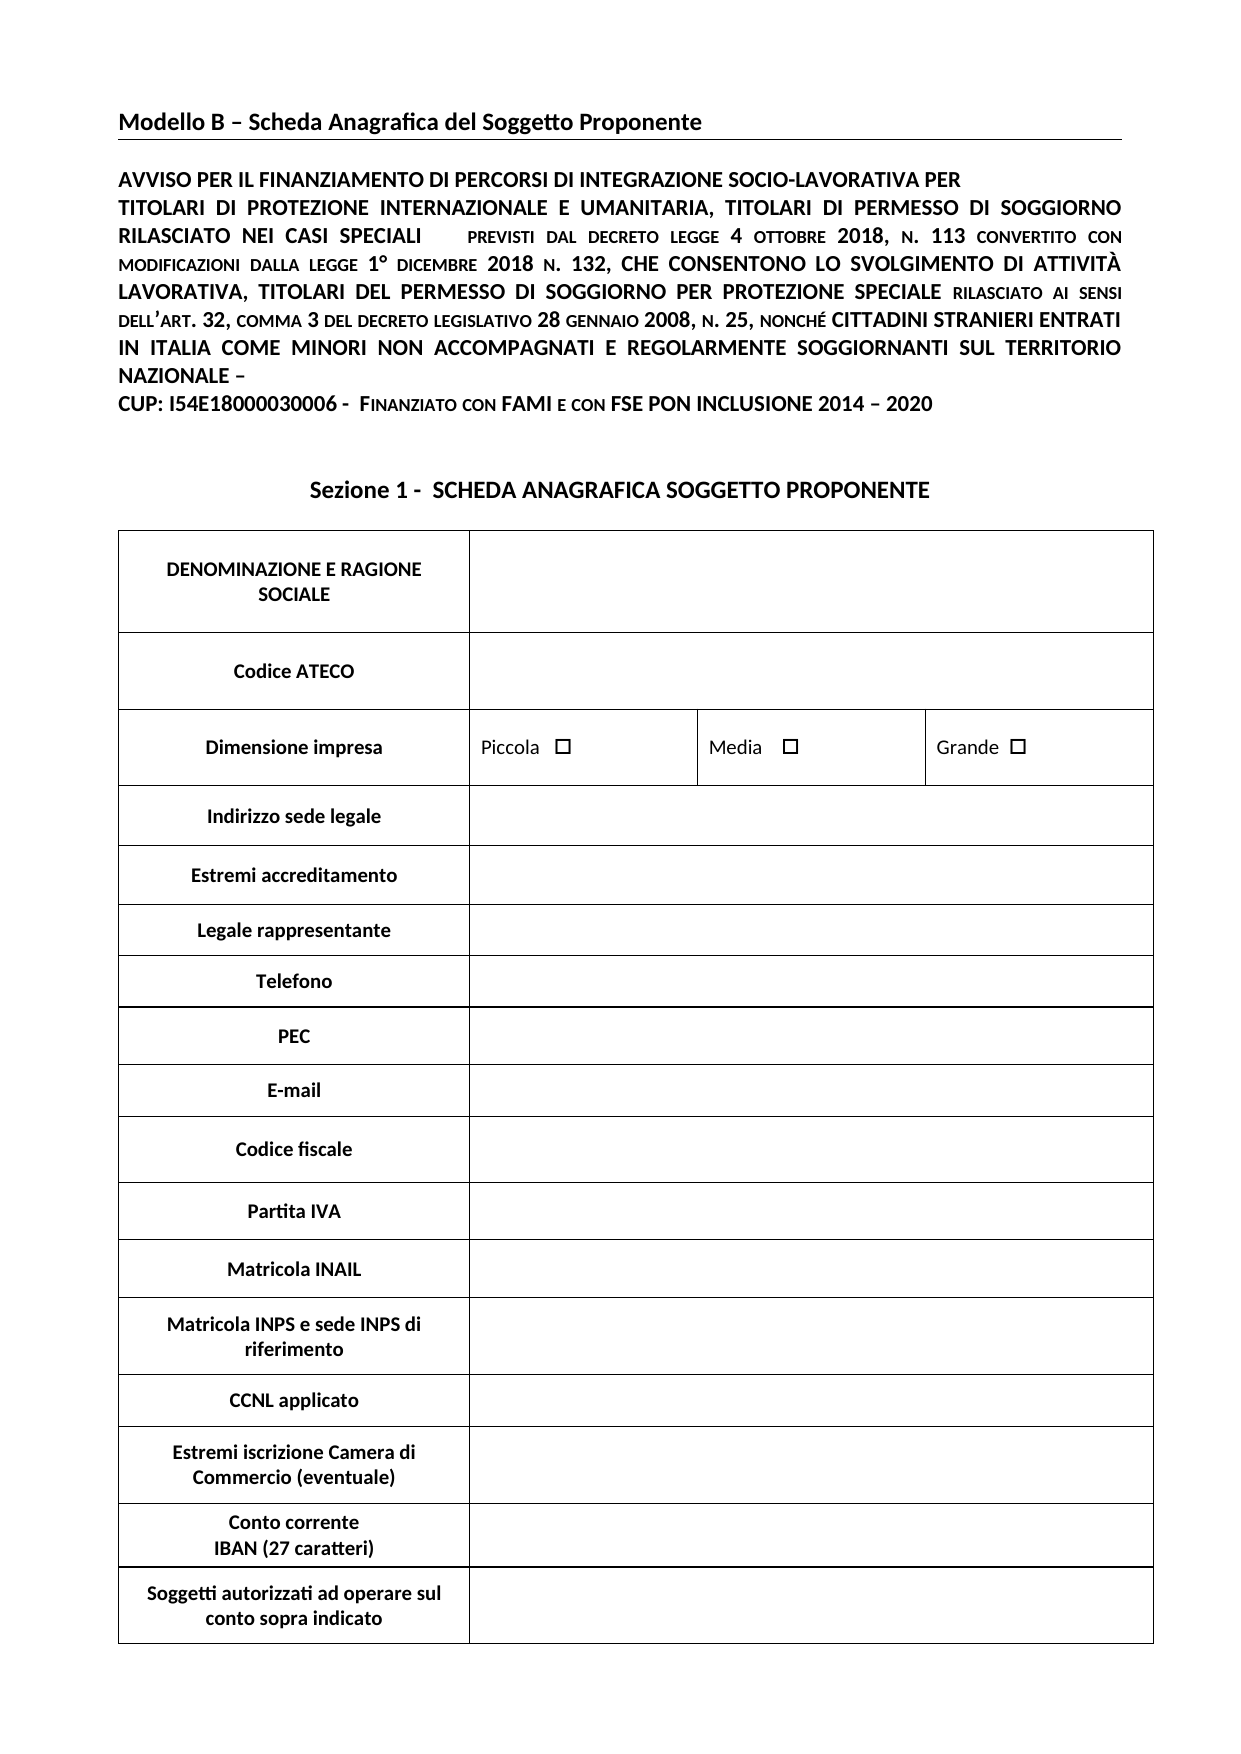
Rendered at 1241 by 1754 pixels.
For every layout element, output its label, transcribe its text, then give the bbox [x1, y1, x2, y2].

table_cell [470, 1117, 1153, 1182]
text Modello B – Scheda Anagrafica del Soggetto Proponente [118, 106, 1122, 139]
table_cell PEC [119, 1008, 469, 1064]
table_cell [470, 1065, 1153, 1116]
table_cell [470, 1427, 1153, 1502]
table_cell Indirizzo sede legale [119, 786, 469, 845]
table_cell [470, 905, 1153, 955]
table_cell Partita IVA [119, 1183, 469, 1239]
table_cell Codice fiscale [119, 1117, 469, 1182]
table_cell Legale rappresentante [119, 905, 469, 955]
text AVVISO PER IL FINANZIAMENTO DI PERCORSI DI INTEGRAZIONE SOCIO-LAVORATIVA PER [118, 165, 1122, 193]
table_cell [470, 633, 1153, 708]
table_cell [470, 1504, 1153, 1566]
table_header [470, 531, 1153, 632]
table_cell [470, 1008, 1153, 1064]
table_cell Telefono [119, 956, 469, 1006]
table_cell Codice ATECO [119, 633, 469, 708]
table_cell [470, 1240, 1153, 1297]
table_cell [470, 1568, 1153, 1643]
table_cell E-mail [119, 1065, 469, 1116]
table_cell Estremi accreditamento [119, 846, 469, 903]
table_header DENOMINAZIONE E RAGIONE SOCIALE [119, 531, 469, 632]
table_cell CCNL applicato [119, 1375, 469, 1426]
table_cell Matricola INAIL [119, 1240, 469, 1297]
text TITOLARI DI PROTEZIONE INTERNAZIONALE E UMANITARIA, TITOLARI DI PERMESSO DI SOGGIORNO RILASCIATO NEI CASI SPECIALI previsti dal decreto legge 4 ottobre 2018, n. 113 convertito con modificazioni dalla legge 1° dicembre 2018 n. 132, CHE CONSENTONO LO SVOLGIMENTO DI ATTIVITÀ LAVORATIVA, TITOLARI DEL PERMESSO DI SOGGIORNO PER PROTEZIONE SPECIALE rilasciato ai sensi dell’art. 32, comma 3 del decreto legislativo 28 gennaio 2008, n. 25, nonché CITTADINI STRANIERI ENTRATI IN ITALIA COME MINORI NON ACCOMPAGNATI E REGOLARMENTE SOGGIORNANTI SUL TERRITORIO NAZIONALE – [118, 193, 1122, 389]
table_cell [470, 846, 1153, 903]
table_cell Piccola [470, 710, 697, 785]
table_cell Dimensione impresa [119, 710, 469, 785]
table_cell [470, 1375, 1153, 1426]
text CUP: I54E18000030006 - Finanziato con FAMI e con FSE PON INCLUSIONE 2014 – 2020 [118, 389, 1122, 417]
table_cell [470, 956, 1153, 1006]
table_cell Matricola INPS e sede INPS di riferimento [119, 1298, 469, 1374]
table_cell Estremi iscrizione Camera di Commercio (eventuale) [119, 1427, 469, 1502]
table_cell [470, 1298, 1153, 1374]
table_cell Media [698, 710, 925, 785]
table_cell [470, 1183, 1153, 1239]
table_cell Conto corrente IBAN (27 caratteri) [119, 1504, 469, 1566]
text Sezione 1 - SCHEDA ANAGRAFICA SOGGETTO PROPONENTE [118, 474, 1122, 505]
table_cell Grande [926, 710, 1153, 785]
table_cell [470, 786, 1153, 845]
table_cell Soggetti autorizzati ad operare sul conto sopra indicato [119, 1568, 469, 1643]
